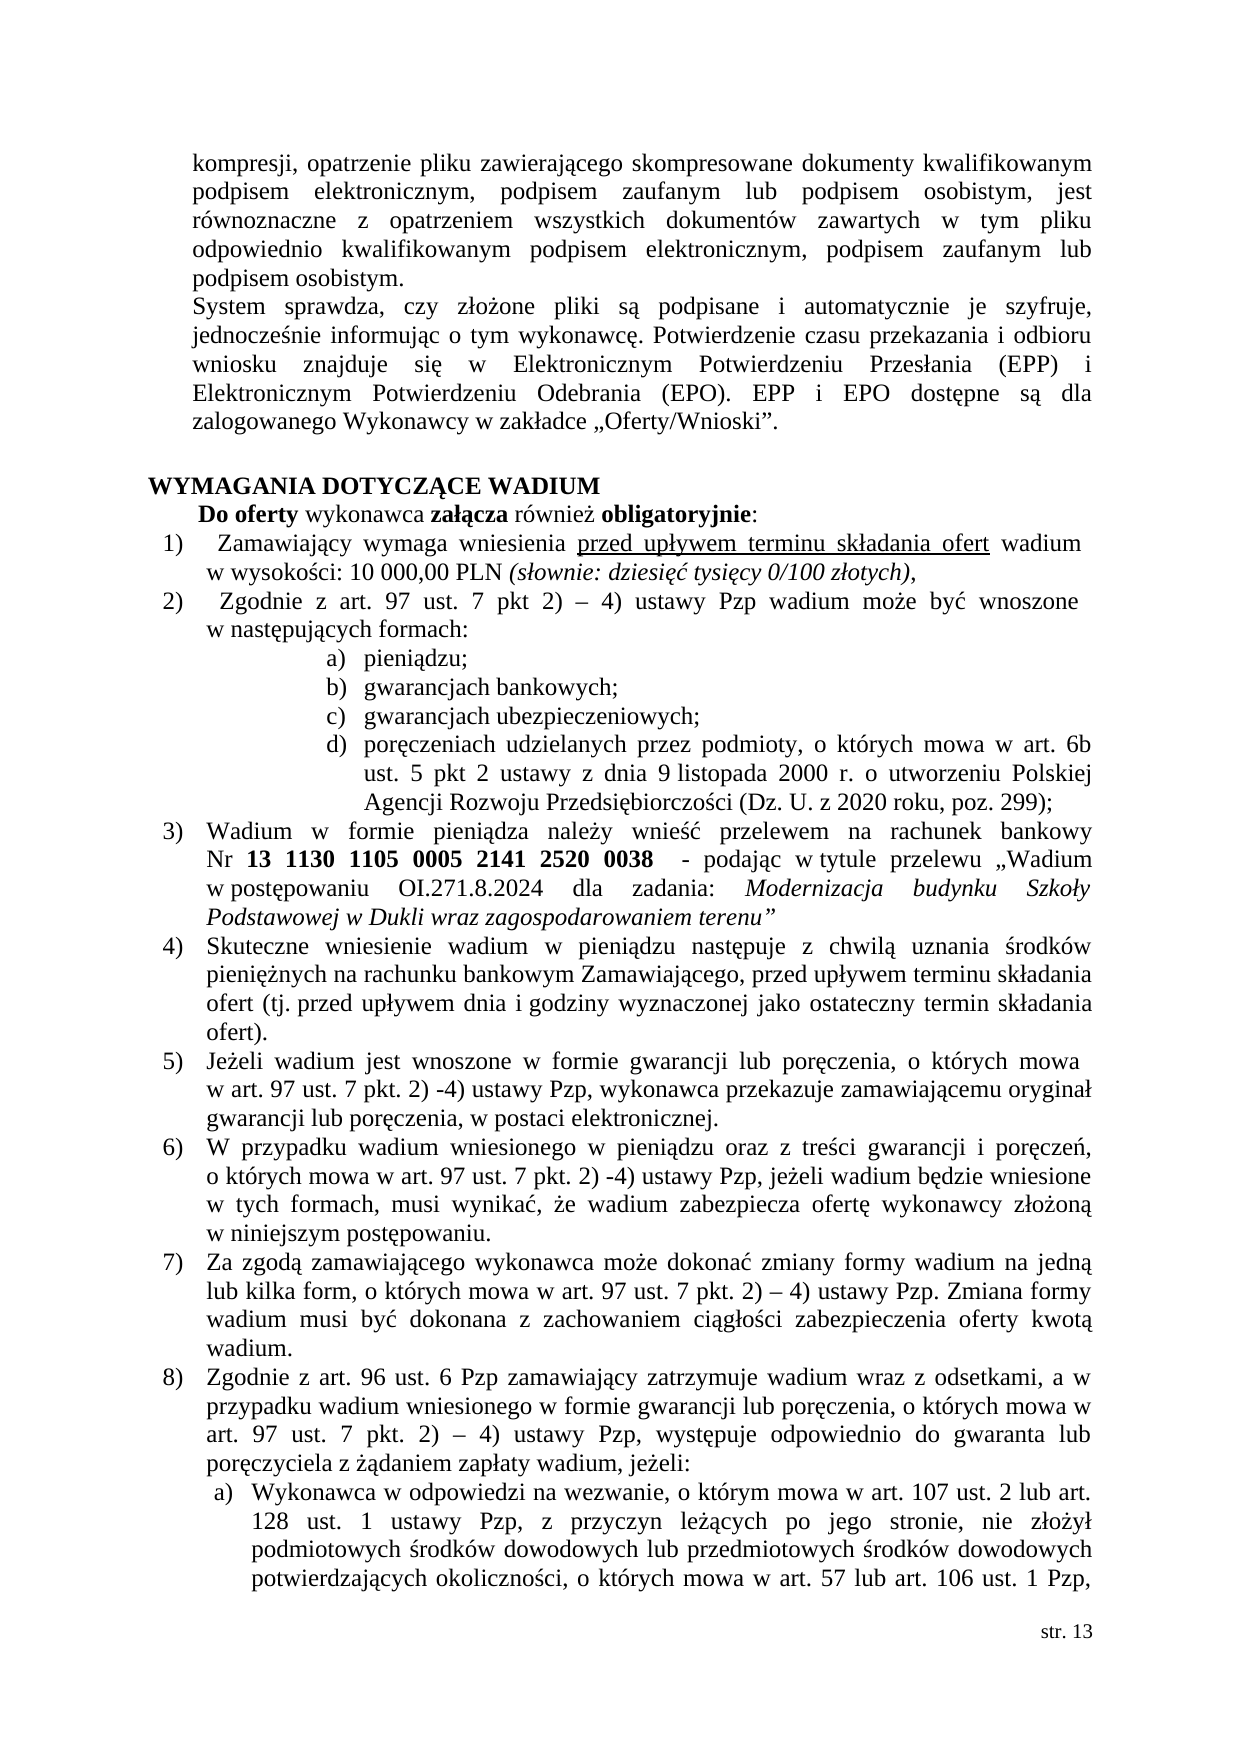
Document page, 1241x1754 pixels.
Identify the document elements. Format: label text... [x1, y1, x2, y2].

list gwarancjach ubezpieczeniowych; [326, 701, 1093, 729]
list Wadium w formie pieniądza należy wnieść przelewem na rachunek bankowy Nr 13 1130 1105 0005 2141 2520 0038 - podając w tytule przelewu „Wadium w postępowaniu OI.271.8.2024 dla zadania: Modernizacja budynku Szkoły Podstawowej w Dukli wraz zagospodarowaniem terenu” [162, 816, 1093, 931]
text Do oferty wykonawca załącza również obligatoryjnie: [198, 499, 1093, 528]
list pieniądzu; [326, 643, 1093, 672]
list Zgodnie z art. 96 ust. 6 Pzp zamawiający zatrzymuje wadium wraz z odsetkami, a w przypadku wadium wniesionego w formie gwarancji lub poręczenia, o których mowa w art. 97 ust. 7 pkt. 2) – 4) ustawy Pzp, występuje odpowiednio do gwaranta lub poręczyciela z żądaniem zapłaty wadium, jeżeli: [162, 1362, 1093, 1477]
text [148, 148, 1093, 291]
list Zamawiający wymaga wniesienia przed upływem terminu składania ofert wadium w wysokości: 10 000,00 PLN (słownie: dziesięć tysięcy 0/100 złotych), [162, 528, 1093, 586]
list Zgodnie z art. 97 ust. 7 pkt 2) – 4) ustawy Pzp wadium może być wnoszone w następujących formach: [162, 586, 1093, 643]
list poręczeniach udzielanych przez podmioty, o których mowa w art. 6b ust. 5 pkt 2 ustawy z dnia 9 listopada 2000 r. o utworzeniu Polskiej Agencji Rozwoju Przedsiębiorczości (Dz. U. z 2020 roku, poz. 299); [326, 729, 1093, 816]
list Za zgodą zamawiającego wykonawca może dokonać zmiany formy wadium na jedną lub kilka form, o których mowa w art. 97 ust. 7 pkt. 2) – 4) ustawy Pzp. Zmiana formy wadium musi być dokonana z zachowaniem ciągłości zabezpieczenia oferty kwotą wadium. [162, 1247, 1093, 1362]
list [213, 1477, 1093, 1592]
list gwarancjach bankowych; [326, 672, 1093, 701]
list Jeżeli wadium jest wnoszone w formie gwarancji lub poręczenia, o których mowa w art. 97 ust. 7 pkt. 2) -4) ustawy Pzp, wykonawca przekazuje zamawiającemu oryginał gwarancji lub poręczenia, w postaci elektronicznej. [162, 1046, 1093, 1132]
list W przypadku wadium wniesionego w pieniądzu oraz z treści gwarancji i poręczeń, o których mowa w art. 97 ust. 7 pkt. 2) -4) ustawy Pzp, jeżeli wadium będzie wniesione w tych formach, musi wynikać, że wadium zabezpiecza ofertę wykonawcy złożoną w niniejszym postępowaniu. [162, 1132, 1093, 1247]
list WYMAGANIA DOTYCZĄCE WADIUM [148, 471, 1093, 499]
text System sprawdza, czy złożone pliki są podpisane i automatycznie je szyfruje, jednocześnie informując o tym wykonawcę. Potwierdzenie czasu przekazania i odbioru wniosku znajduje się w Elektronicznym Potwierdzeniu Przesłania (EPP) i Elektronicznym Potwierdzeniu Odebrania (EPO). EPP i EPO dostępne są dla zalogowanego Wykonawcy w zakładce „Oferty/Wnioski”. [192, 291, 1093, 435]
list Skuteczne wniesienie wadium w pieniądzu następuje z chwilą uznania środków pieniężnych na rachunku bankowym Zamawiającego, przed upływem terminu składania ofert (tj. przed upływem dnia i godziny wyznaczonej jako ostateczny termin składania ofert). [162, 931, 1093, 1046]
